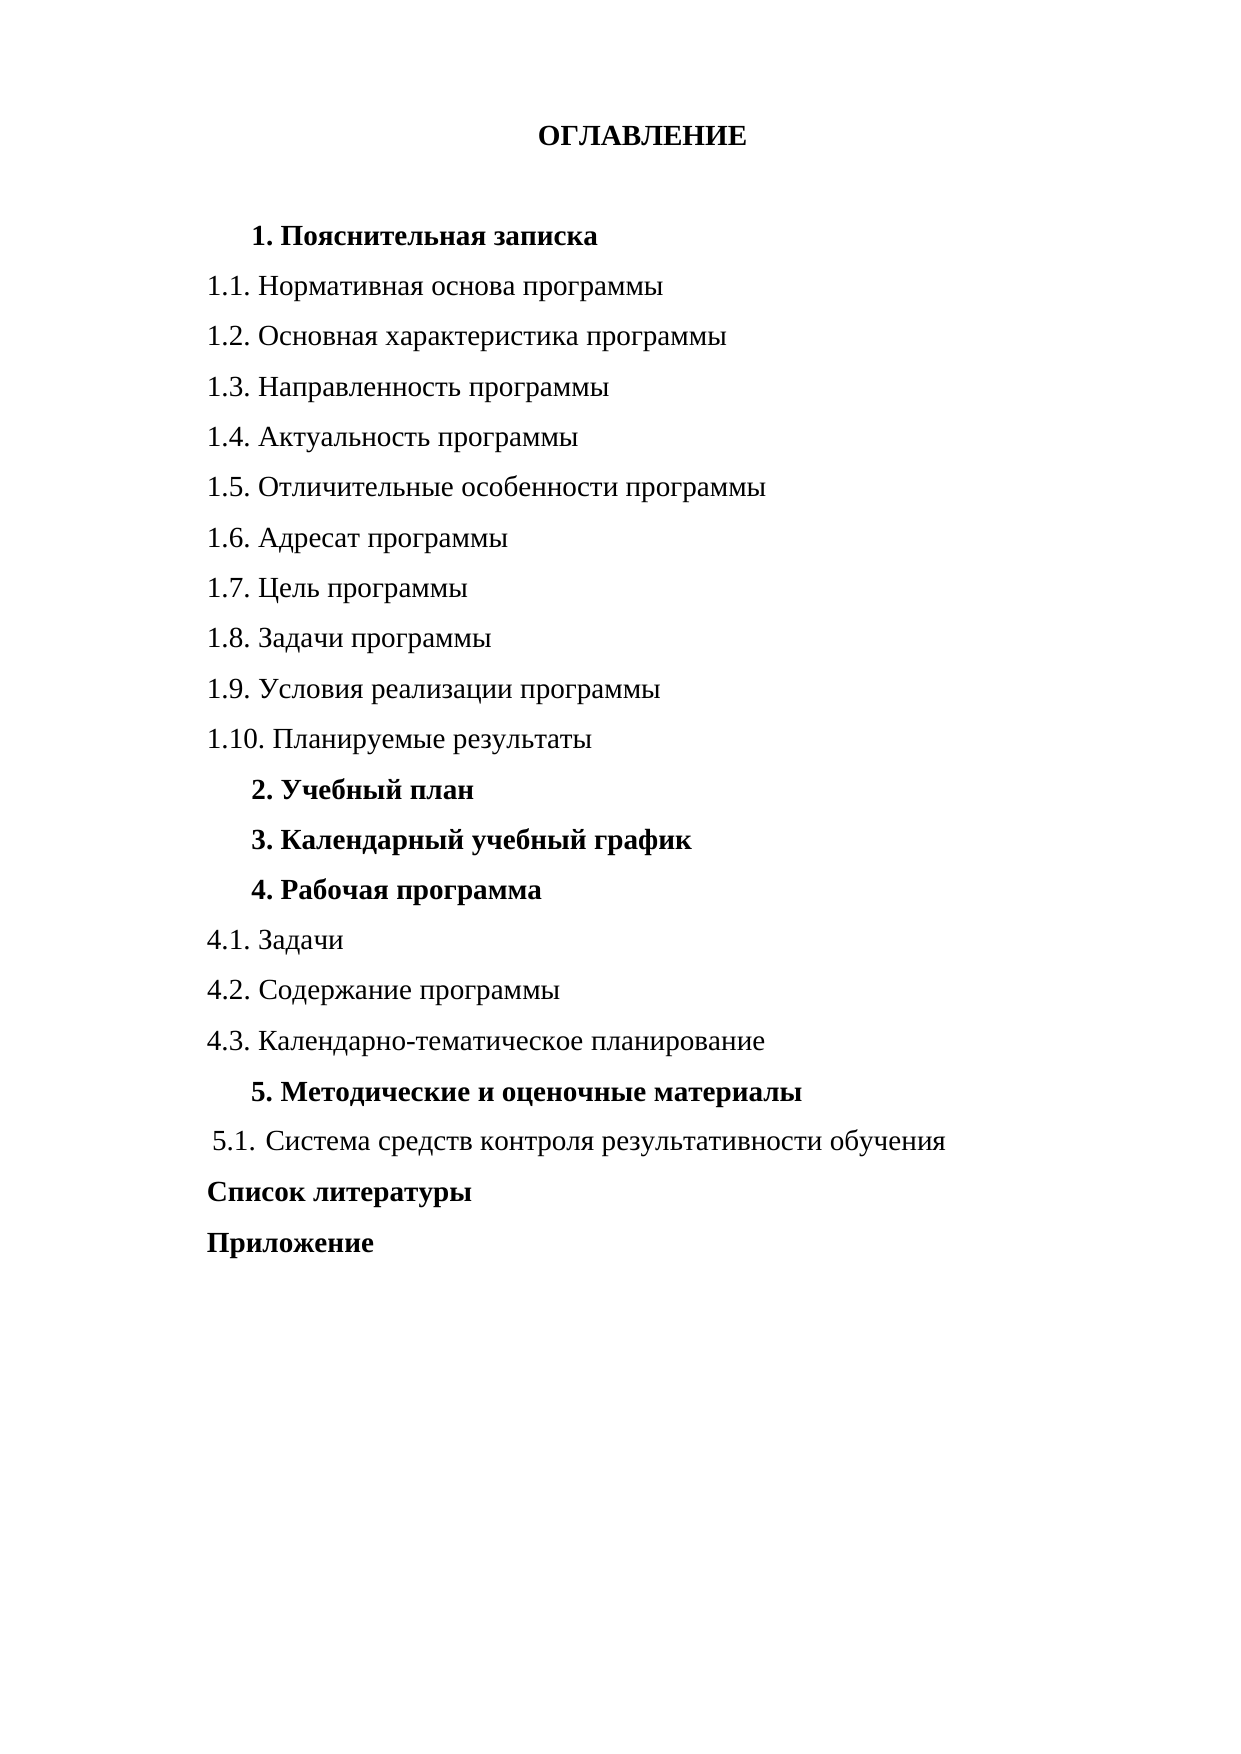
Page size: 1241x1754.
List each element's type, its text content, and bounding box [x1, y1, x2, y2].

list Содержание программы [207, 972, 1209, 1006]
list Задачи [207, 922, 1209, 956]
list Актуальность программы [207, 419, 1209, 453]
list Направленность программы [207, 369, 1209, 402]
list Календарно-тематическое планирование [207, 1023, 1209, 1057]
subtitle Методические и оценочные материалы [251, 1074, 1209, 1107]
list Адресат программы [207, 520, 1209, 553]
subtitle Список литературы Приложение [207, 1174, 474, 1258]
list Планируемые результаты [207, 721, 1209, 754]
list Календарный учебный график [251, 822, 1209, 856]
list Цель программы [207, 570, 1209, 604]
subtitle Рабочая программа [251, 872, 1209, 906]
list Основная характеристика программы [207, 318, 1209, 352]
list Условия реализации программы [207, 671, 1209, 704]
subtitle ОГЛАВЛЕНИЕ [239, 118, 1046, 151]
list Отличительные особенности программы [207, 469, 1209, 503]
list Система средств контроля результативности обучения [212, 1123, 1209, 1157]
list Задачи программы [207, 621, 1209, 654]
list Пояснительная записка [251, 218, 1209, 252]
subtitle Учебный план [251, 772, 1209, 806]
list Нормативная основа программы [207, 268, 1209, 302]
